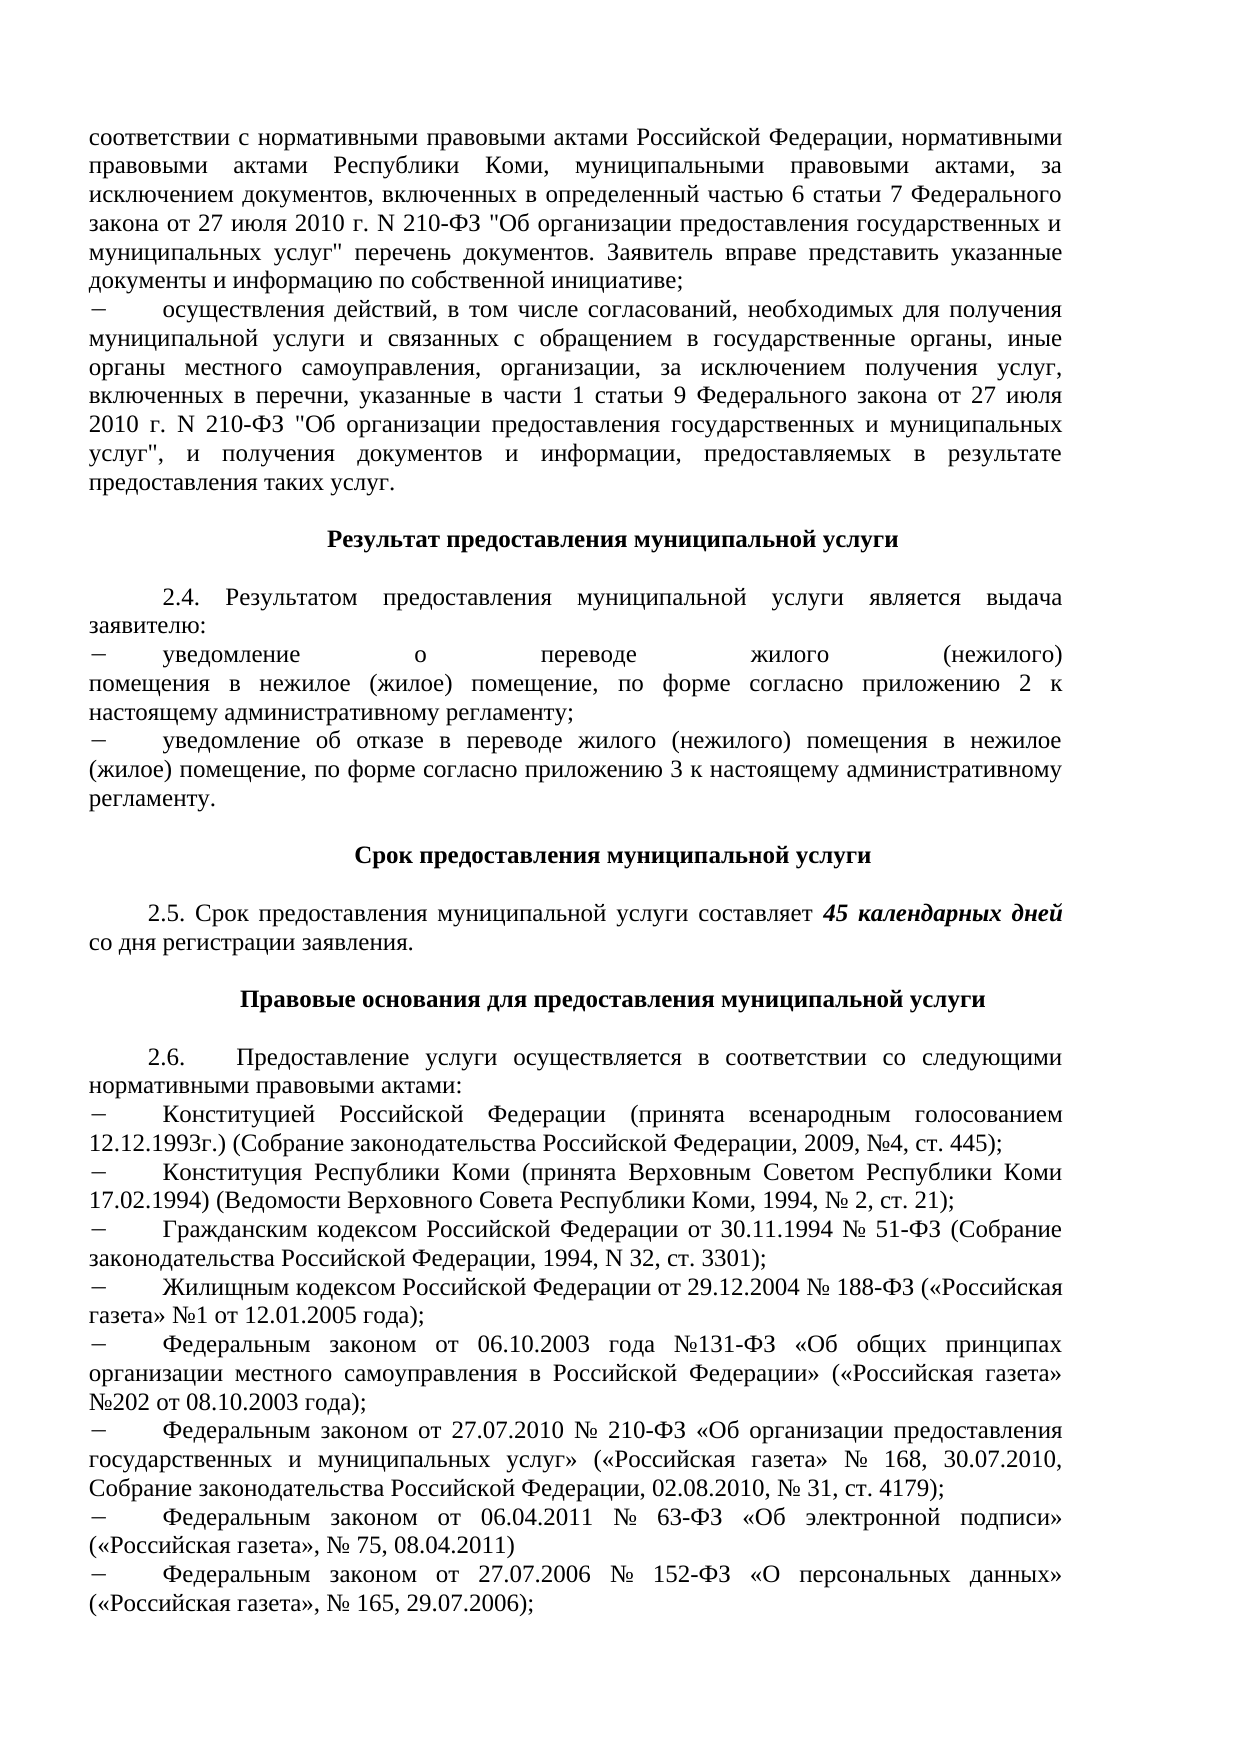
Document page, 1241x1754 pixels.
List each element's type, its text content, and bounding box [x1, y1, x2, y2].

list Гражданским кодексом Российской Федерации от 30.11.1994 № 51-ФЗ (Собрание законодательства Российской Федерации, 1994, N 32, ст. 3301); [89, 1214, 1063, 1272]
text Результат предоставления муниципальной услуги [89, 524, 1063, 553]
list Конституцией Российской Федерации (принята всенародным голосованием 12.12.1993г.) (Собрание законодательства Российской Федерации, 2009, №4, ст. 445); [89, 1099, 1063, 1157]
text 2.5. Срок предоставления муниципальной услуги составляет 45 календарных дней со дня регистрации заявления. [89, 898, 1063, 956]
list Федеральным законом от 06.04.2011 № 63-ФЗ «Об электронной подписи» («Российская газета», № 75, 08.04.2011) [89, 1502, 1063, 1559]
list Федеральным законом от 06.10.2003 года №131-ФЗ «Об общих принципах организации местного самоуправления в Российской Федерации» («Российская газета» №202 от 08.10.2003 года); [89, 1329, 1063, 1416]
text Срок предоставления муниципальной услуги [89, 841, 1063, 869]
list Конституция Республики Коми (принята Верховным Советом Республики Коми 17.02.1994) (Ведомости Верховного Совета Республики Коми, 1994, № 2, ст. 21); [89, 1157, 1063, 1214]
list Жилищным кодексом Российской Федерации от 29.12.2004 № 188-ФЗ («Российская газета» №1 от 12.01.2005 года); [89, 1272, 1063, 1329]
text Правовые основания для предоставления муниципальной услуги [89, 984, 1063, 1013]
text 2.4. Результатом предоставления муниципальной услуги является выдача заявителю: [89, 582, 1063, 639]
list уведомление об отказе в переводе жилого (нежилого) помещения в нежилое (жилое) помещение, по форме согласно приложению 3 к настоящему административному регламенту. [89, 726, 1063, 812]
list уведомление о переводе жилого (нежилого) помещения в нежилое (жилое) помещение, по форме согласно приложению 2 к настоящему административному регламенту; [89, 639, 1063, 726]
list осуществления действий, в том числе согласований, необходимых для получения муниципальной услуги и связанных с обращением в государственные органы, иные органы местного самоуправления, организации, за исключением получения услуг, включенных в перечни, указанные в части 1 статьи 9 Федерального закона от 27 июля 2010 г. N 210-ФЗ "Об организации предоставления государственных и муниципальных услуг", и получения документов и информации, предоставляемых в результате предоставления таких услуг. [89, 294, 1063, 496]
list Федеральным законом от 27.07.2010 № 210-ФЗ «Об организации предоставления государственных и муниципальных услуг» («Российская газета» № 168, 30.07.2010, Собрание законодательства Российской Федерации, 02.08.2010, № 31, ст. 4179); [89, 1416, 1063, 1502]
list Предоставление услуги осуществляется в соответствии со следующими нормативными правовыми актами: [89, 1042, 1063, 1099]
list Федеральным законом от 27.07.2006 № 152-ФЗ «О персональных данных» («Российская газета», № 165, 29.07.2006); [89, 1559, 1063, 1617]
